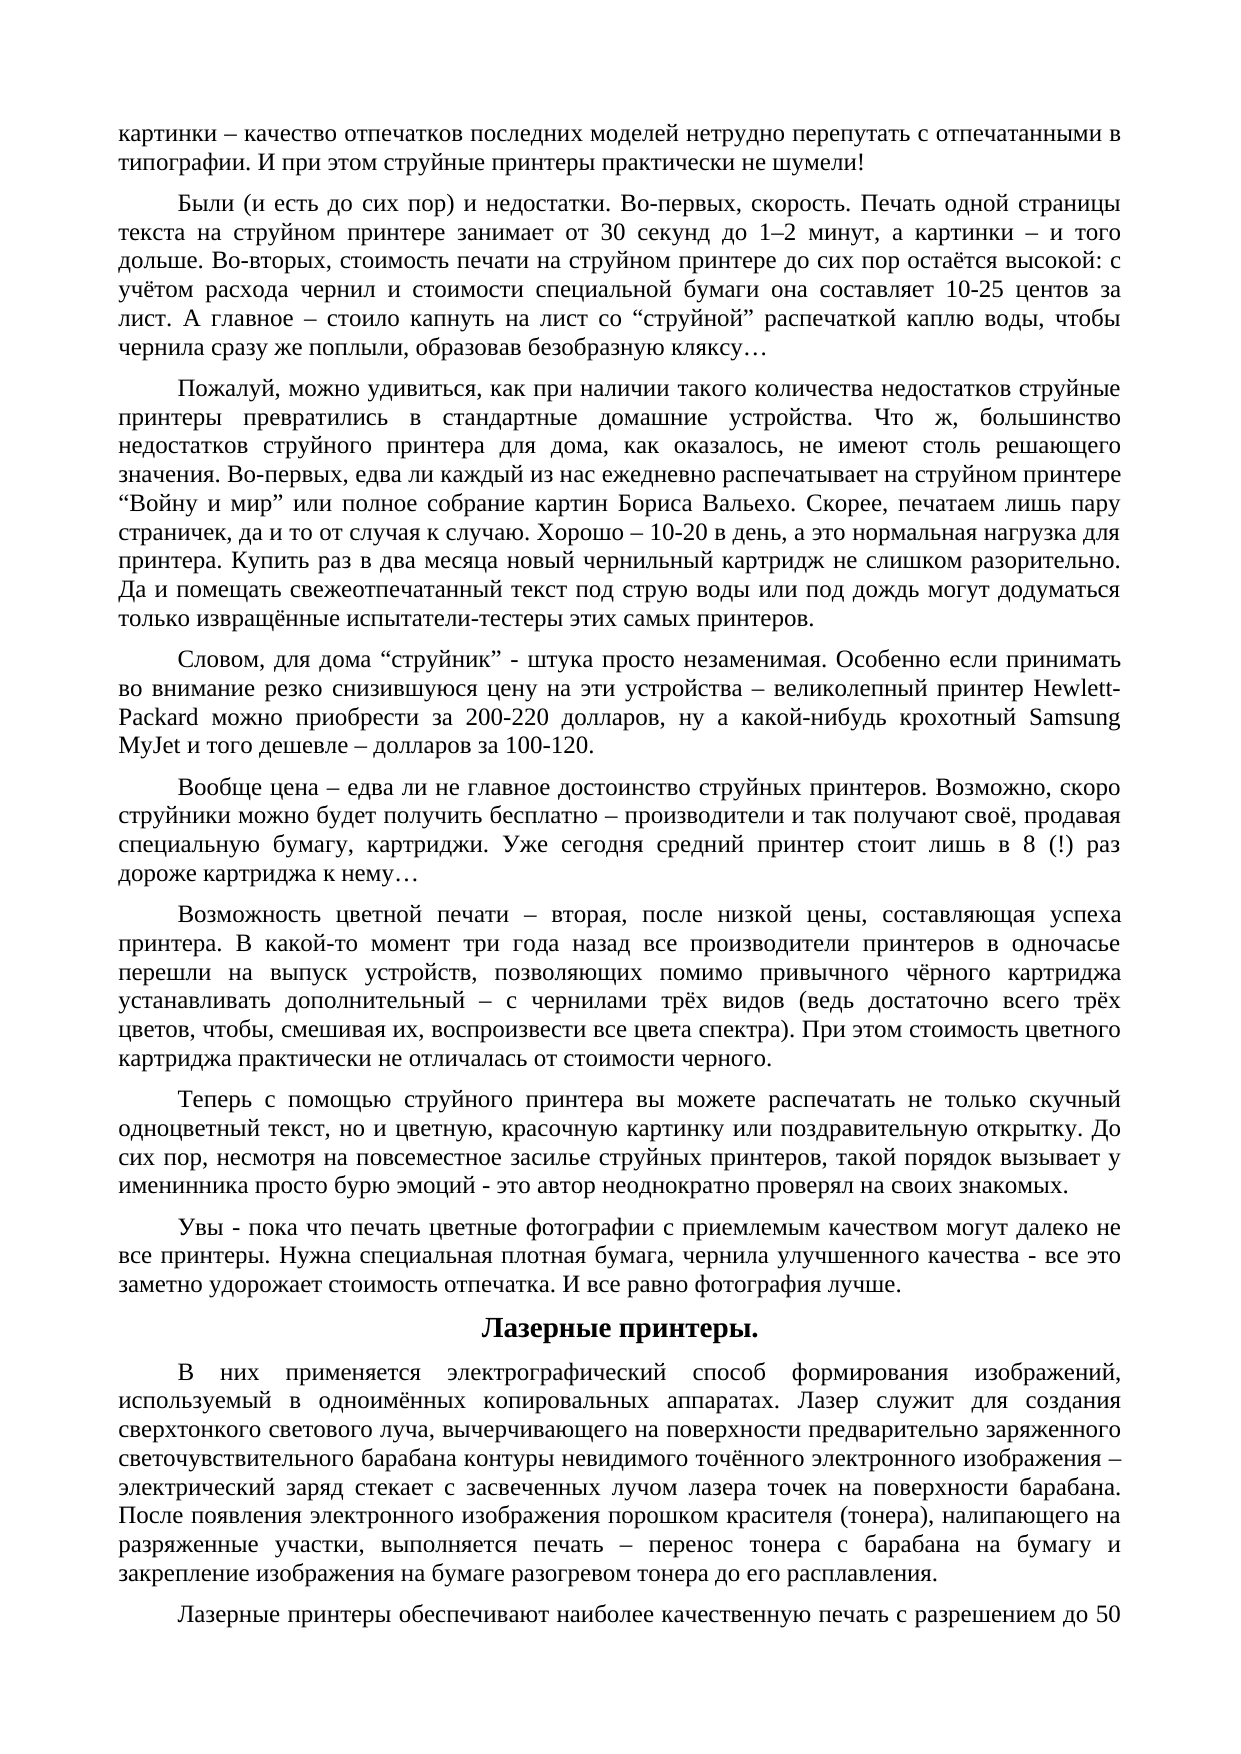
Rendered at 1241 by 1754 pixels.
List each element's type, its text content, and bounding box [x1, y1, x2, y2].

text Лазерные принтеры. [118, 1311, 1122, 1344]
text Возможность цветной печати – вторая, после низкой цены, составляющая успеха принтера. В какой-то момент три года назад все производители принтеров в одночасье перешли на выпуск устройств, позволяющих помимо привычного чёрного картриджа устанавливать дополнительный – с чернилами трёх видов (ведь достаточно всего трёх цветов, чтобы, смешивая их, воспроизвести все цвета спектра). При этом стоимость цветного картриджа практически не отличалась от стоимости черного. [118, 899, 1122, 1072]
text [118, 1599, 1122, 1628]
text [118, 118, 1122, 176]
text Теперь с помощью струйного принтера вы можете распечатать не только скучный одноцветный текст, но и цветную, красочную картинку или поздравительную открытку. До сих пор, несмотря на повсеместное засилье струйных принтеров, такой порядок вызывает у именинника просто бурю эмоций - это автор неоднократно проверял на своих знакомых. [118, 1084, 1122, 1199]
text Вообще цена – едва ли не главное достоинство струйных принтеров. Возможно, скоро струйники можно будет получить бесплатно – производители и так получают своё, продавая специальную бумагу, картриджи. Уже сегодня средний принтер стоит лишь в 8 (!) раз дороже картриджа к нему… [118, 772, 1122, 887]
text Словом, для дома “струйник” - штука просто незаменимая. Особенно если принимать во внимание резко снизившуюся цену на эти устройства – великолепный принтер Hewlett-Packard можно приобрести за 200-220 долларов, ну а какой-нибудь крохотный Samsung MyJet и того дешевле – долларов за 100-120. [118, 644, 1122, 759]
text Увы - пока что печать цветные фотографии с приемлемым качеством могут далеко не все принтеры. Нужна специальная плотная бумага, чернила улучшенного качества - все это заметно удорожает стоимость отпечатка. И все равно фотография лучше. [118, 1212, 1122, 1298]
text В них применяется электрографический способ формирования изображений, используемый в одноимённых копировальных аппаратах. Лазер служит для создания сверхтонкого светового луча, вычерчивающего на поверхности предварительно заряженного светочувствительного барабана контуры невидимого точённого электронного изображения – электрический заряд стекает с засвеченных лучом лазера точек на поверхности барабана. После появления электронного изображения порошком красителя (тонера), налипающего на разряженные участки, выполняется печать – перенос тонера с барабана на бумагу и закрепление изображения на бумаге разогревом тонера до его расплавления. [118, 1357, 1122, 1587]
text Пожалуй, можно удивиться, как при наличии такого количества недостатков струйные принтеры превратились в стандартные домашние устройства. Что ж, большинство недостатков струйного принтера для дома, как оказалось, не имеют столь решающего значения. Во-первых, едва ли каждый из нас ежедневно распечатывает на струйном принтере “Войну и мир” или полное собрание картин Бориса Вальехо. Скорее, печатаем лишь пару страничек, да и то от случая к случаю. Хорошо – 10-20 в день, а это нормальная нагрузка для принтера. Купить раз в два месяца новый чернильный картридж не слишком разорительно. Да и помещать свежеотпечатанный текст под струю воды или под дождь могут додуматься только извращённые испытатели-тестеры этих самых принтеров. [118, 373, 1122, 632]
text Были (и есть до сих пор) и недостатки. Во-первых, скорость. Печать одной страницы текста на струйном принтере занимает от 30 секунд до 1–2 минут, а картинки – и того дольше. Во-вторых, стоимость печати на струйном принтере до сих пор остаётся высокой: с учётом расхода чернил и стоимости специальной бумаги она составляет 10-25 центов за лист. А главное – стоило капнуть на лист со “струйной” распечаткой каплю воды, чтобы чернила сразу же поплыли, образовав безобразную кляксу… [118, 188, 1122, 361]
